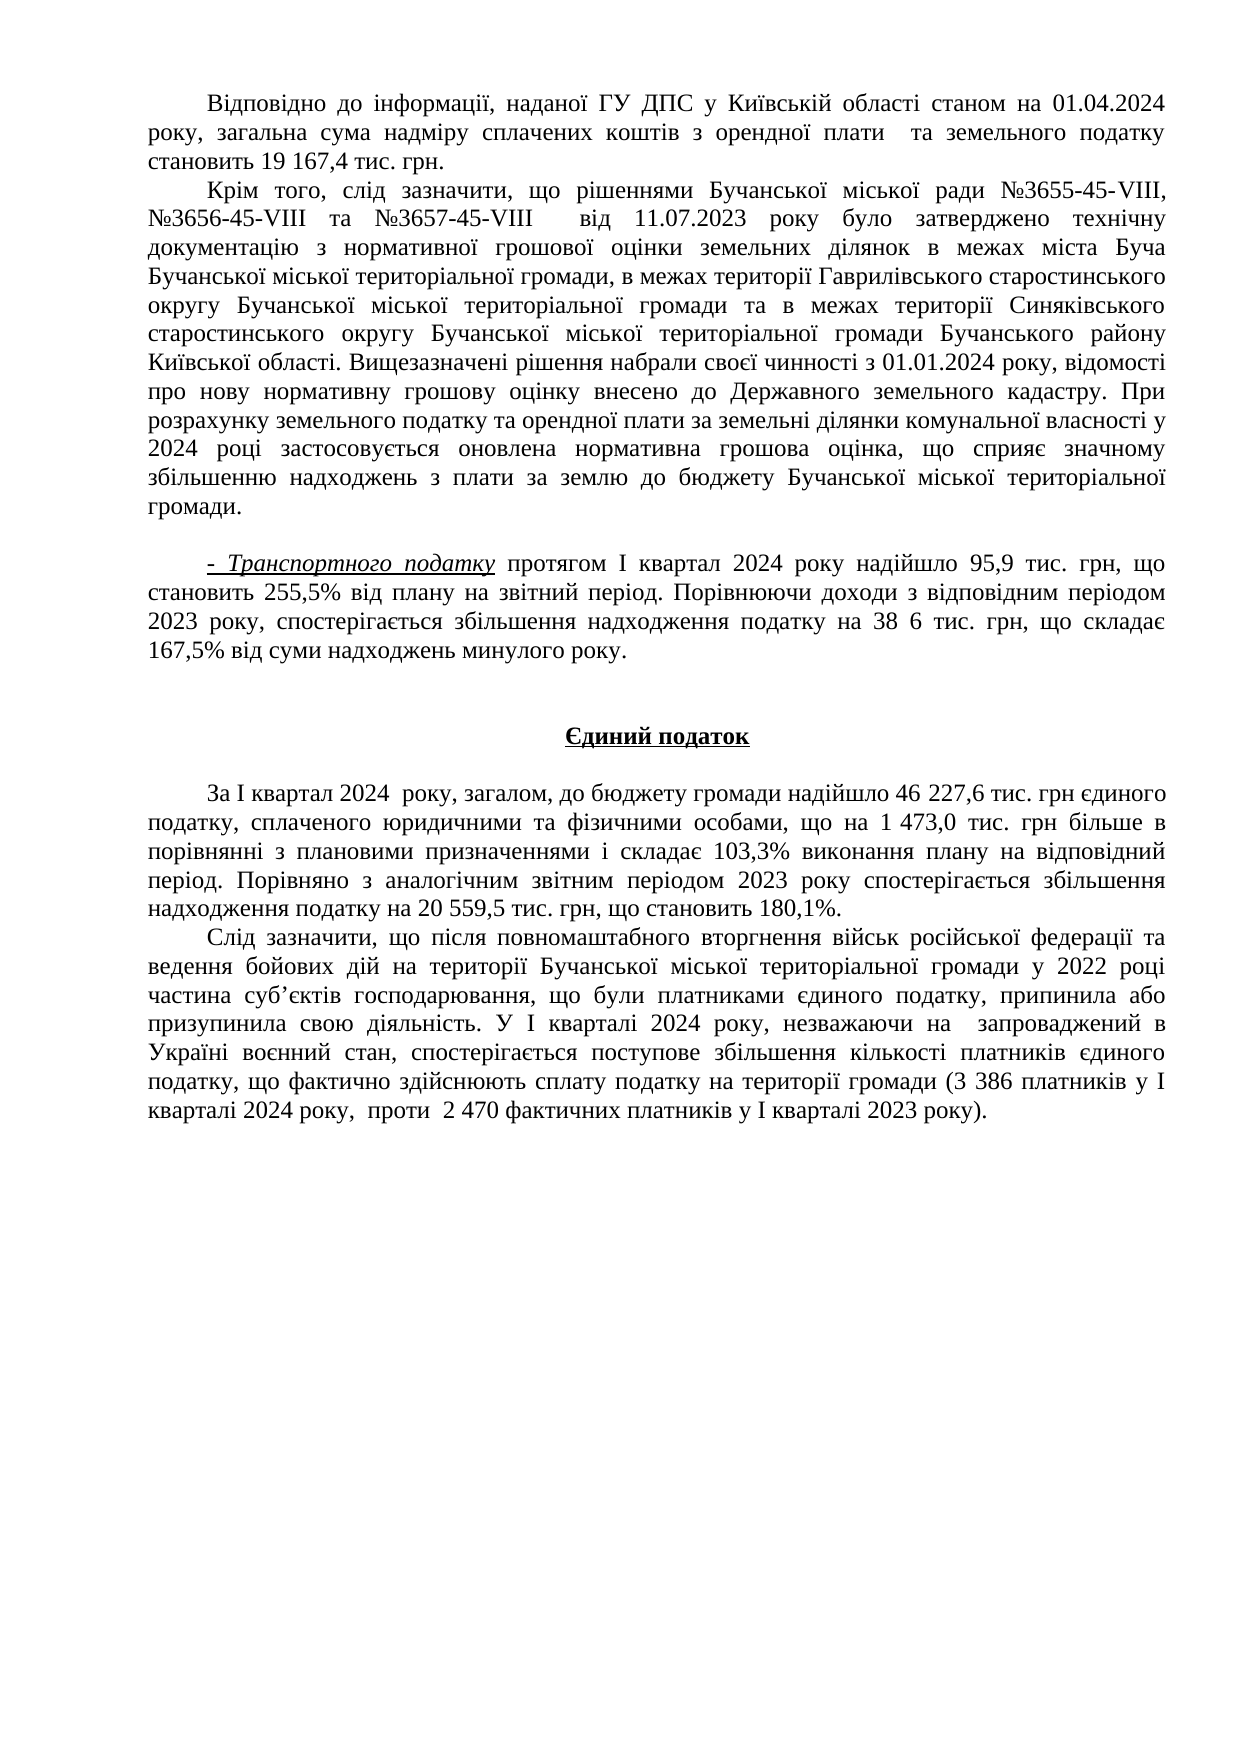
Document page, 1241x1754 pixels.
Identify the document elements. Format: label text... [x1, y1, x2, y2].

text За І квартал 2024 року, загалом, до бюджету громади надійшло 46 227,6 тис. грн єдиного податку, сплаченого юридичними та фізичними особами, що на 1 473,0 тис. грн більше в порівнянні з плановими призначеннями і складає 103,3% виконання плану на відповідний період. Порівняно з аналогічним звітним періодом 2023 року спостерігається збільшення надходження податку на 20 559,5 тис. грн, що становить 180,1%. [148, 778, 1167, 922]
text Крім того, слід зазначити, що рішеннями Бучанської міської ради №3655-45-VIII, №3656-45-VIII та №3657-45-VIII від 11.07.2023 року було затверджено технічну документацію з нормативної грошової оцінки земельних ділянок в межах міста Буча Бучанської міської територіальної громади, в межах території Гаврилівського старостинського округу Бучанської міської територіальної громади та в межах території Синяківського старостинського округу Бучанської міської територіальної громади Бучанського району Київської області. Вищезазначені рішення набрали своєї чинності з 01.01.2024 року, відомості про нову нормативну грошову оцінку внесено до Державного земельного кадастру. При розрахунку земельного податку та орендної плати за земельні ділянки комунальної власності у 2024 році застосовується оновлена нормативна грошова оцінка, що сприяє значному збільшенню надходжень з плати за землю до бюджету Бучанської міської територіальної громади. [148, 175, 1167, 520]
text Відповідно до інформації, наданої ГУ ДПС у Київській області станом на 01.04.2024 року, загальна сума надміру сплачених коштів з орендної плати та земельного податку становить 19 167,4 тис. грн. [148, 88, 1167, 175]
text - Транспортного податку протягом І квартал 2024 року надійшло 95,9 тис. грн, що становить 255,5% від плану на звітний період. Порівнюючи доходи з відповідним періодом 2023 року, спостерігається збільшення надходження податку на 38 6 тис. грн, що складає 167,5% від суми надходжень минулого року. [148, 548, 1167, 663]
text Єдиний податок [148, 721, 1167, 750]
text Слід зазначити, що після повномаштабного вторгнення військ російської федерації та ведення бойових дій на території Бучанської міської територіальної громади у 2022 році частина суб’єктів господарювання, що були платниками єдиного податку, припинила або призупинила свою діяльність. У І кварталі 2024 року, незважаючи на запроваджений в Україні воєнний стан, спостерігається поступове збільшення кількості платників єдиного податку, що фактично здійснюють сплату податку на території громади (3 386 платників у І кварталі 2024 року, проти 2 470 фактичних платників у І кварталі 2023 року). [148, 922, 1167, 1123]
